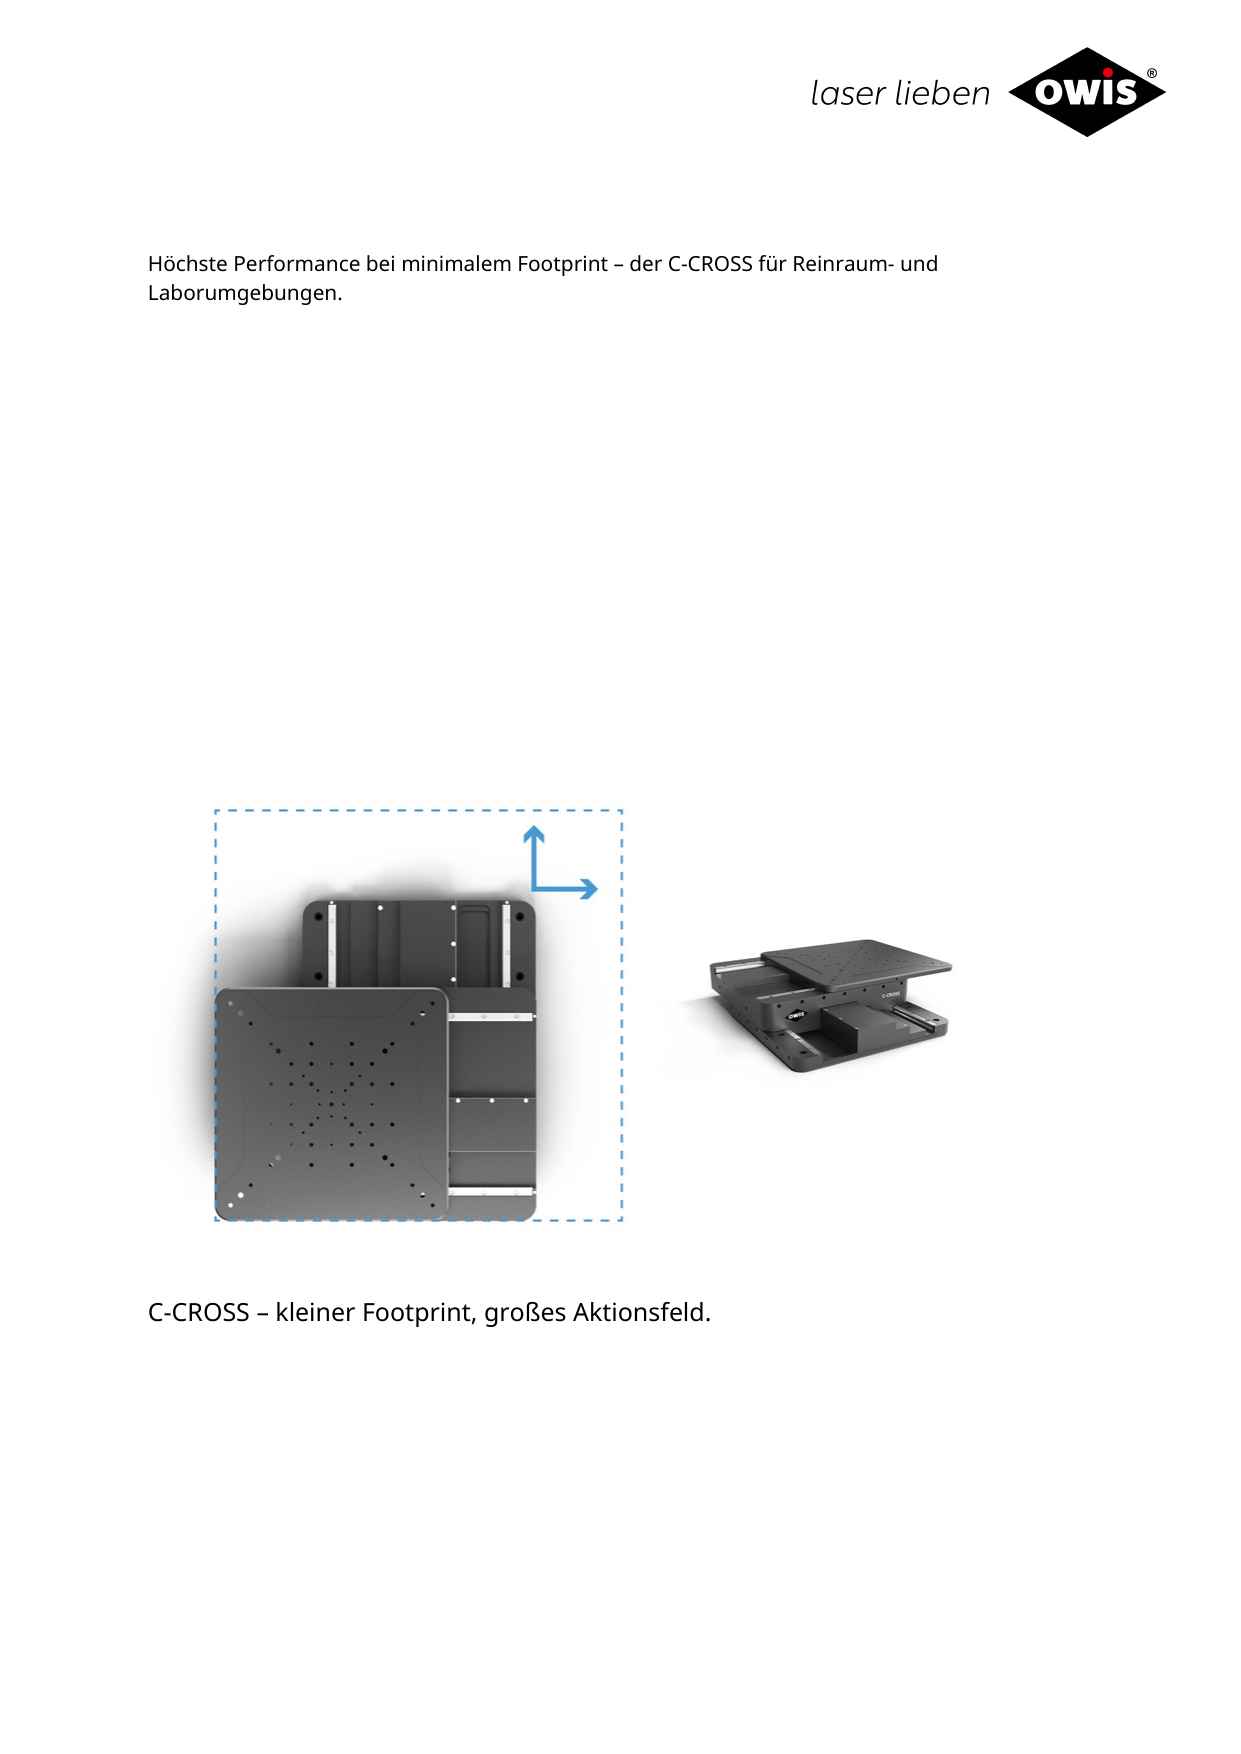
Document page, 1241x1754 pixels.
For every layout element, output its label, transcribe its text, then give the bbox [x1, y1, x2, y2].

text Höchste Performance bei minimalem Footprint – der C-CROSS für Reinraum- und Laborumgebungen. [148, 249, 1048, 306]
picture [812, 46, 1167, 138]
picture [147, 705, 1033, 1295]
